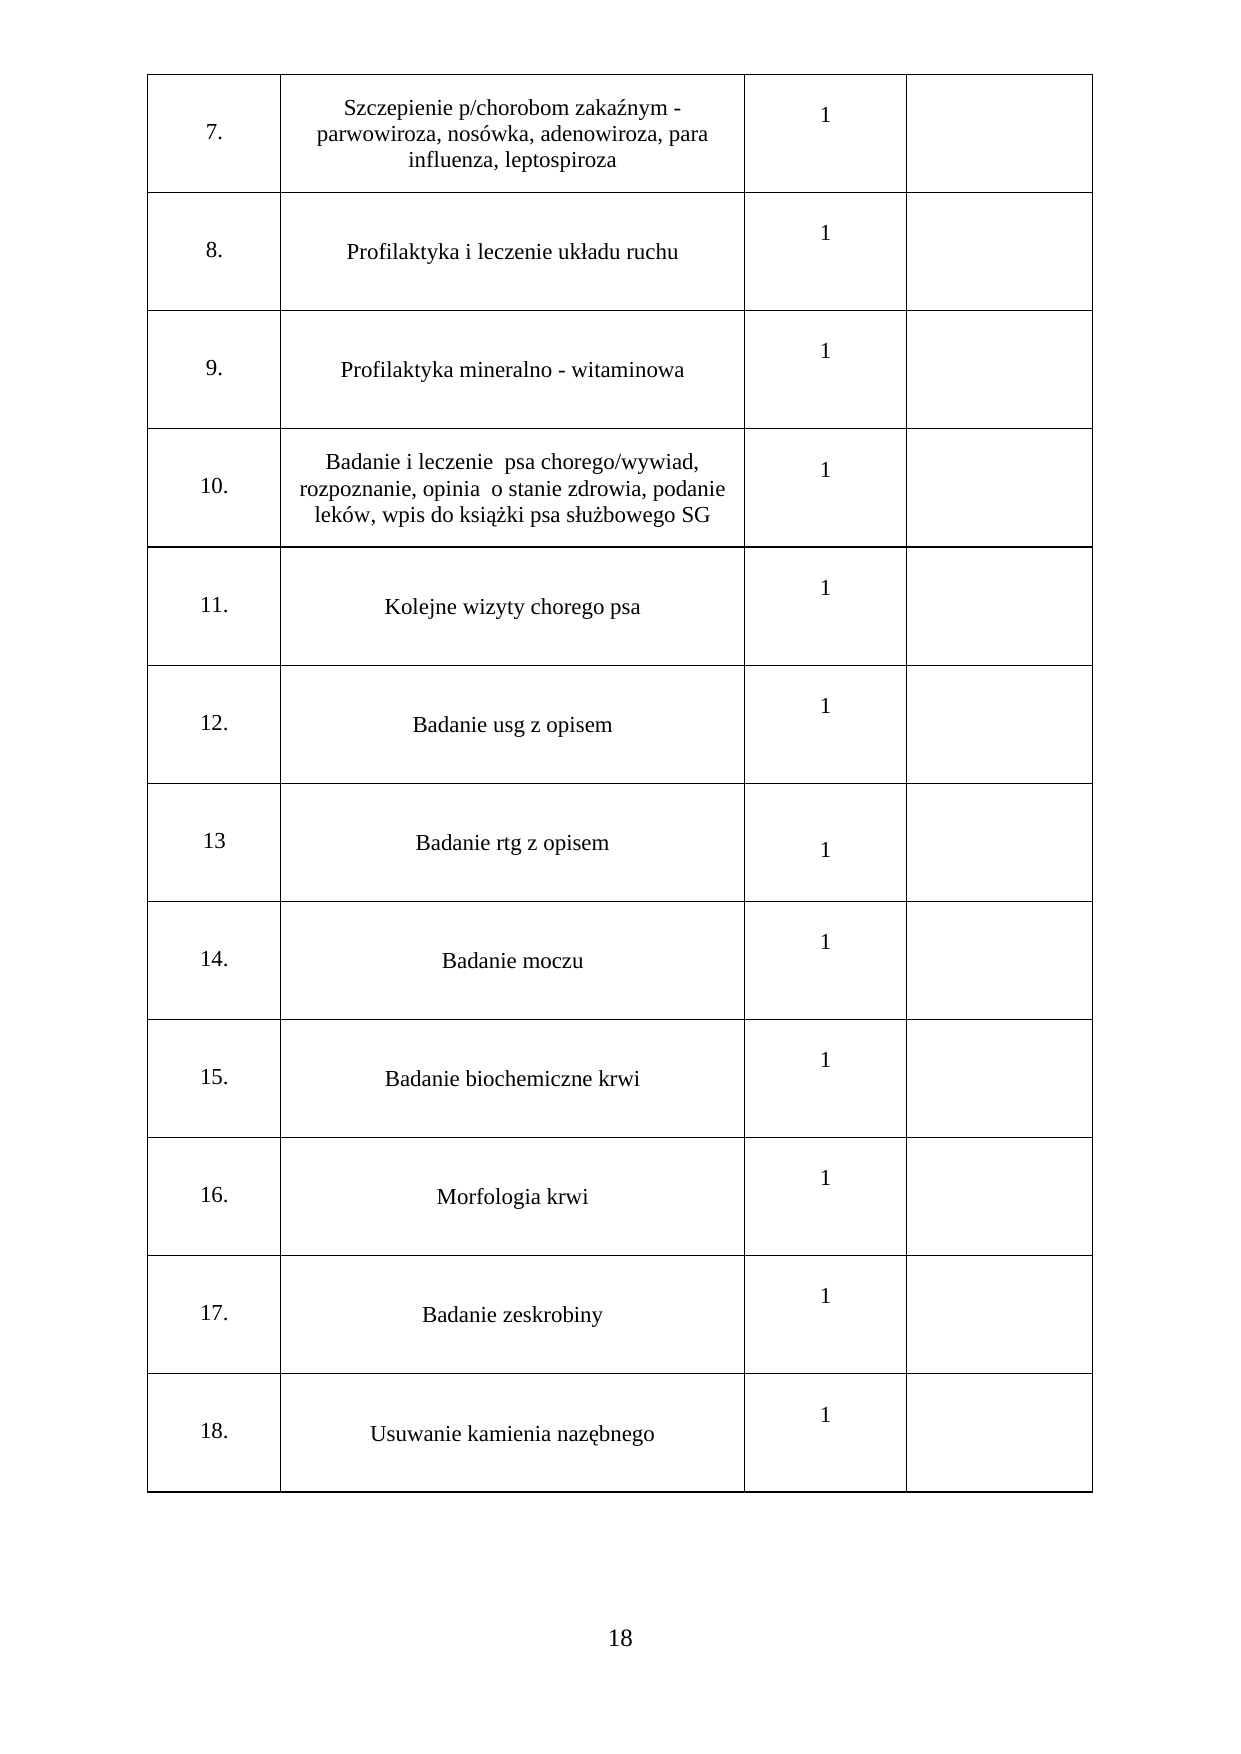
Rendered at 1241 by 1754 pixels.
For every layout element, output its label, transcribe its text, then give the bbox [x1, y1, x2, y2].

table_cell [907, 784, 1092, 901]
table_cell [907, 1020, 1092, 1137]
table_cell [907, 548, 1092, 664]
table_cell 1 [745, 429, 906, 546]
table_cell 1 [745, 193, 906, 310]
table_cell Profilaktyka mineralno - witaminowa [281, 311, 744, 428]
table_cell 13 [148, 784, 280, 901]
table_cell 12. [148, 666, 280, 783]
table_cell [907, 666, 1092, 783]
table_cell 10. [148, 429, 280, 546]
table_cell 16. [148, 1138, 280, 1255]
table_cell 8. [148, 193, 280, 310]
table_cell 17. [148, 1256, 280, 1373]
table_cell Badanie moczu [281, 902, 744, 1019]
table_cell 7. [148, 75, 280, 192]
table_cell 14. [148, 902, 280, 1019]
table_cell 1 [745, 1256, 906, 1373]
table_cell 1 [745, 784, 906, 901]
table_cell 11. [148, 548, 280, 664]
table_cell Usuwanie kamienia nazębnego [281, 1374, 744, 1491]
table_cell [907, 429, 1092, 546]
table_cell Badanie biochemiczne krwi [281, 1020, 744, 1137]
table_cell 18. [148, 1374, 280, 1491]
table_cell 15. [148, 1020, 280, 1137]
table_cell 1 [745, 1020, 906, 1137]
table_cell 1 [745, 1138, 906, 1255]
table_cell 9. [148, 311, 280, 428]
table_cell Kolejne wizyty chorego psa [281, 548, 744, 664]
table_cell 1 [745, 902, 906, 1019]
table_cell Badanie rtg z opisem [281, 784, 744, 901]
table_cell 1 [745, 311, 906, 428]
table_cell Badanie usg z opisem [281, 666, 744, 783]
table_cell Badanie zeskrobiny [281, 1256, 744, 1373]
table_cell [907, 311, 1092, 428]
table_cell Szczepienie p/chorobom zakaźnym - parwowiroza, nosówka, adenowiroza, para influenza, leptospiroza [281, 75, 744, 192]
table_cell 1 [745, 666, 906, 783]
table_cell [907, 1138, 1092, 1255]
table_cell Badanie i leczenie psa chorego/wywiad, rozpoznanie, opinia o stanie zdrowia, podanie leków, wpis do książki psa służbowego SG [281, 429, 744, 546]
table_cell Morfologia krwi [281, 1138, 744, 1255]
table_cell Profilaktyka i leczenie układu ruchu [281, 193, 744, 310]
table_cell [907, 193, 1092, 310]
table_cell 1 [745, 548, 906, 664]
table_cell 1 [745, 1374, 906, 1491]
table_cell [907, 1256, 1092, 1373]
table_cell [907, 1374, 1092, 1491]
table_cell 1 [745, 75, 906, 192]
table_cell [907, 902, 1092, 1019]
table_cell [907, 75, 1092, 192]
